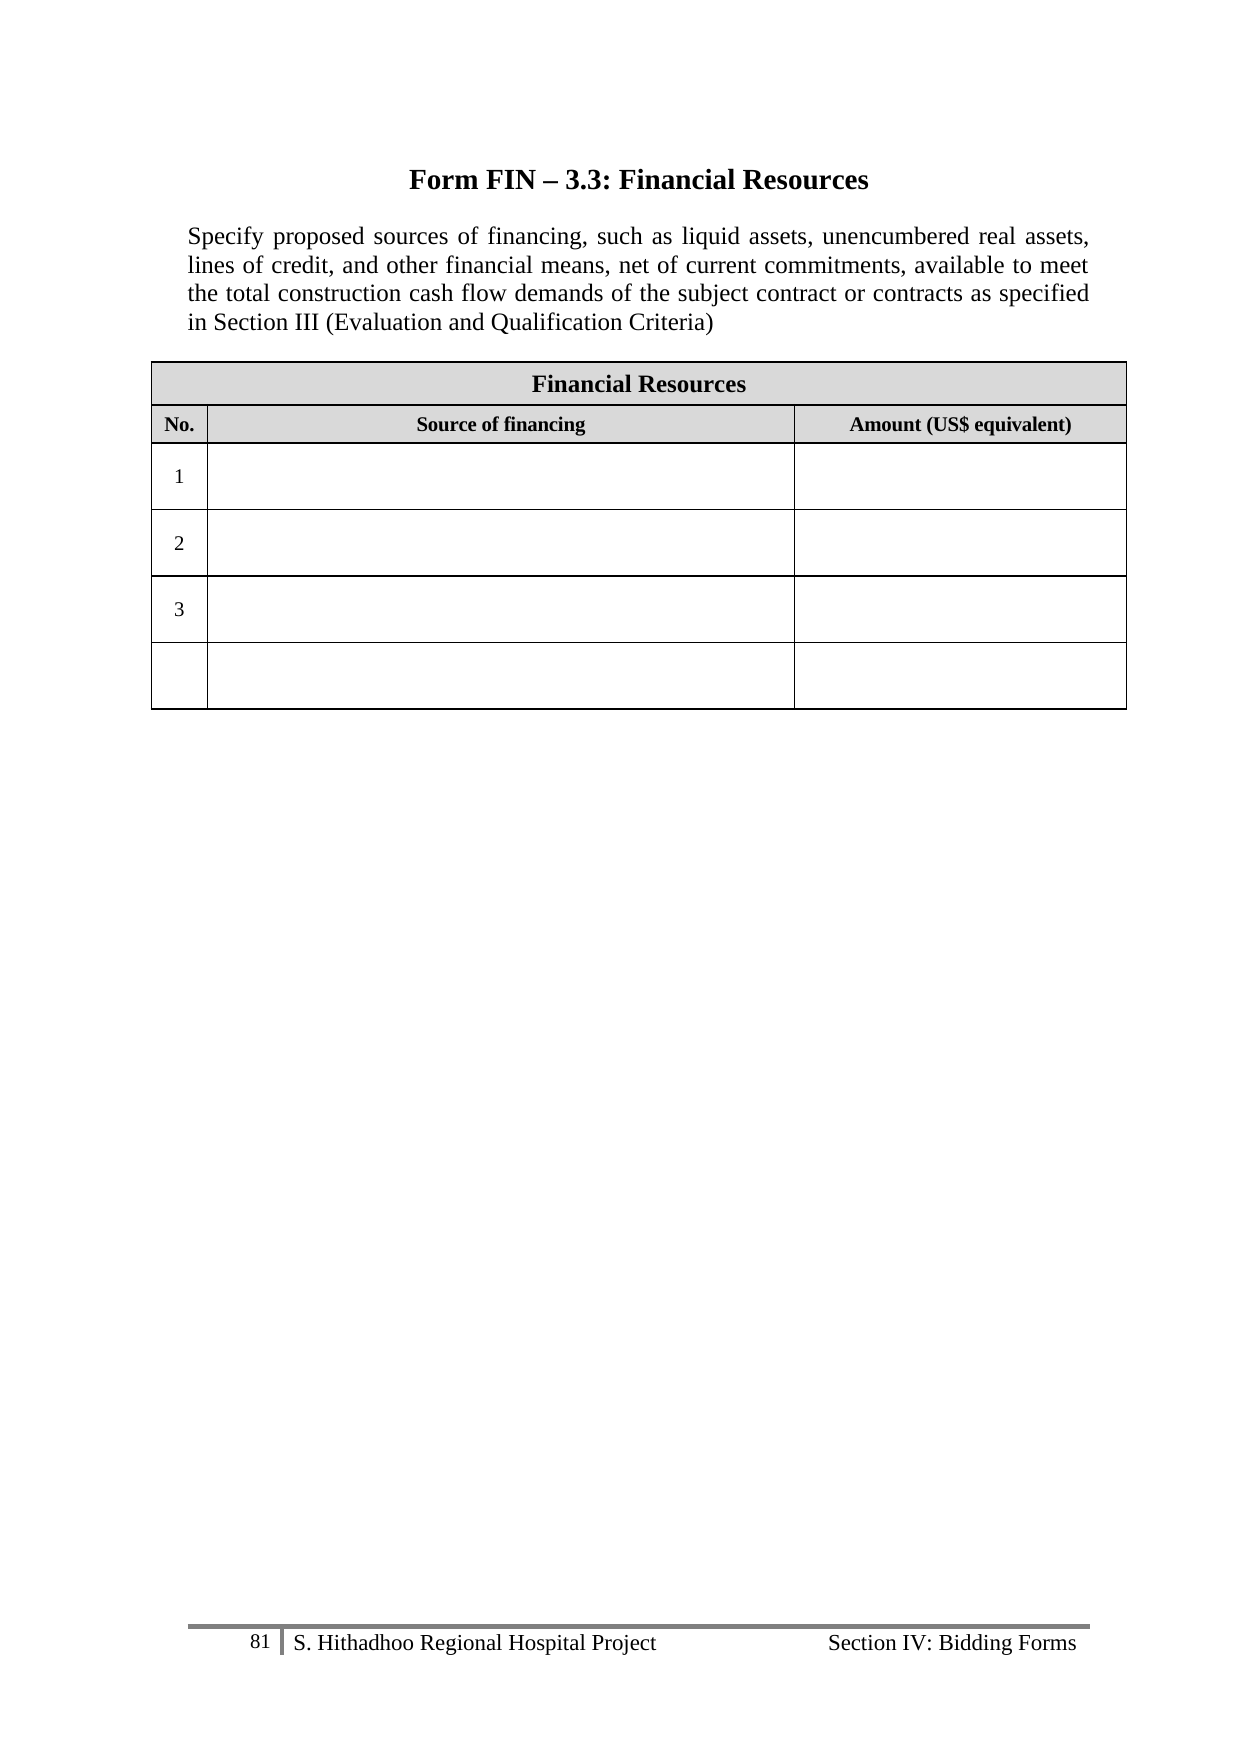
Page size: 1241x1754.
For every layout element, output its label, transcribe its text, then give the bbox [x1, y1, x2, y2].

table_cell Amount (US$ equivalent) [795, 406, 1126, 442]
table_cell Source of financing [208, 406, 794, 442]
table_cell [208, 577, 794, 641]
table_cell [208, 444, 794, 508]
table_cell No. [152, 406, 207, 442]
table_cell [795, 510, 1126, 575]
table_cell [795, 577, 1126, 641]
table_header Financial Resources [152, 363, 1126, 404]
table_cell 1 [152, 444, 207, 508]
table_cell [795, 444, 1126, 508]
text Specify proposed sources of financing, such as liquid assets, unencumbered real assets, lines of credit, and other financial means, net of current commitments, available to meet the total construction cash flow demands of the subject contract or contracts as specified in Section III (Evaluation and Qualification Criteria) [187, 221, 1090, 336]
table_cell [208, 643, 794, 708]
subtitle Form FIN – 3.3: Financial Resources [187, 162, 1090, 196]
table_cell 2 [152, 510, 207, 575]
table_cell [152, 643, 207, 708]
table_cell 3 [152, 577, 207, 641]
table_cell [208, 510, 794, 575]
table_cell [795, 643, 1126, 708]
